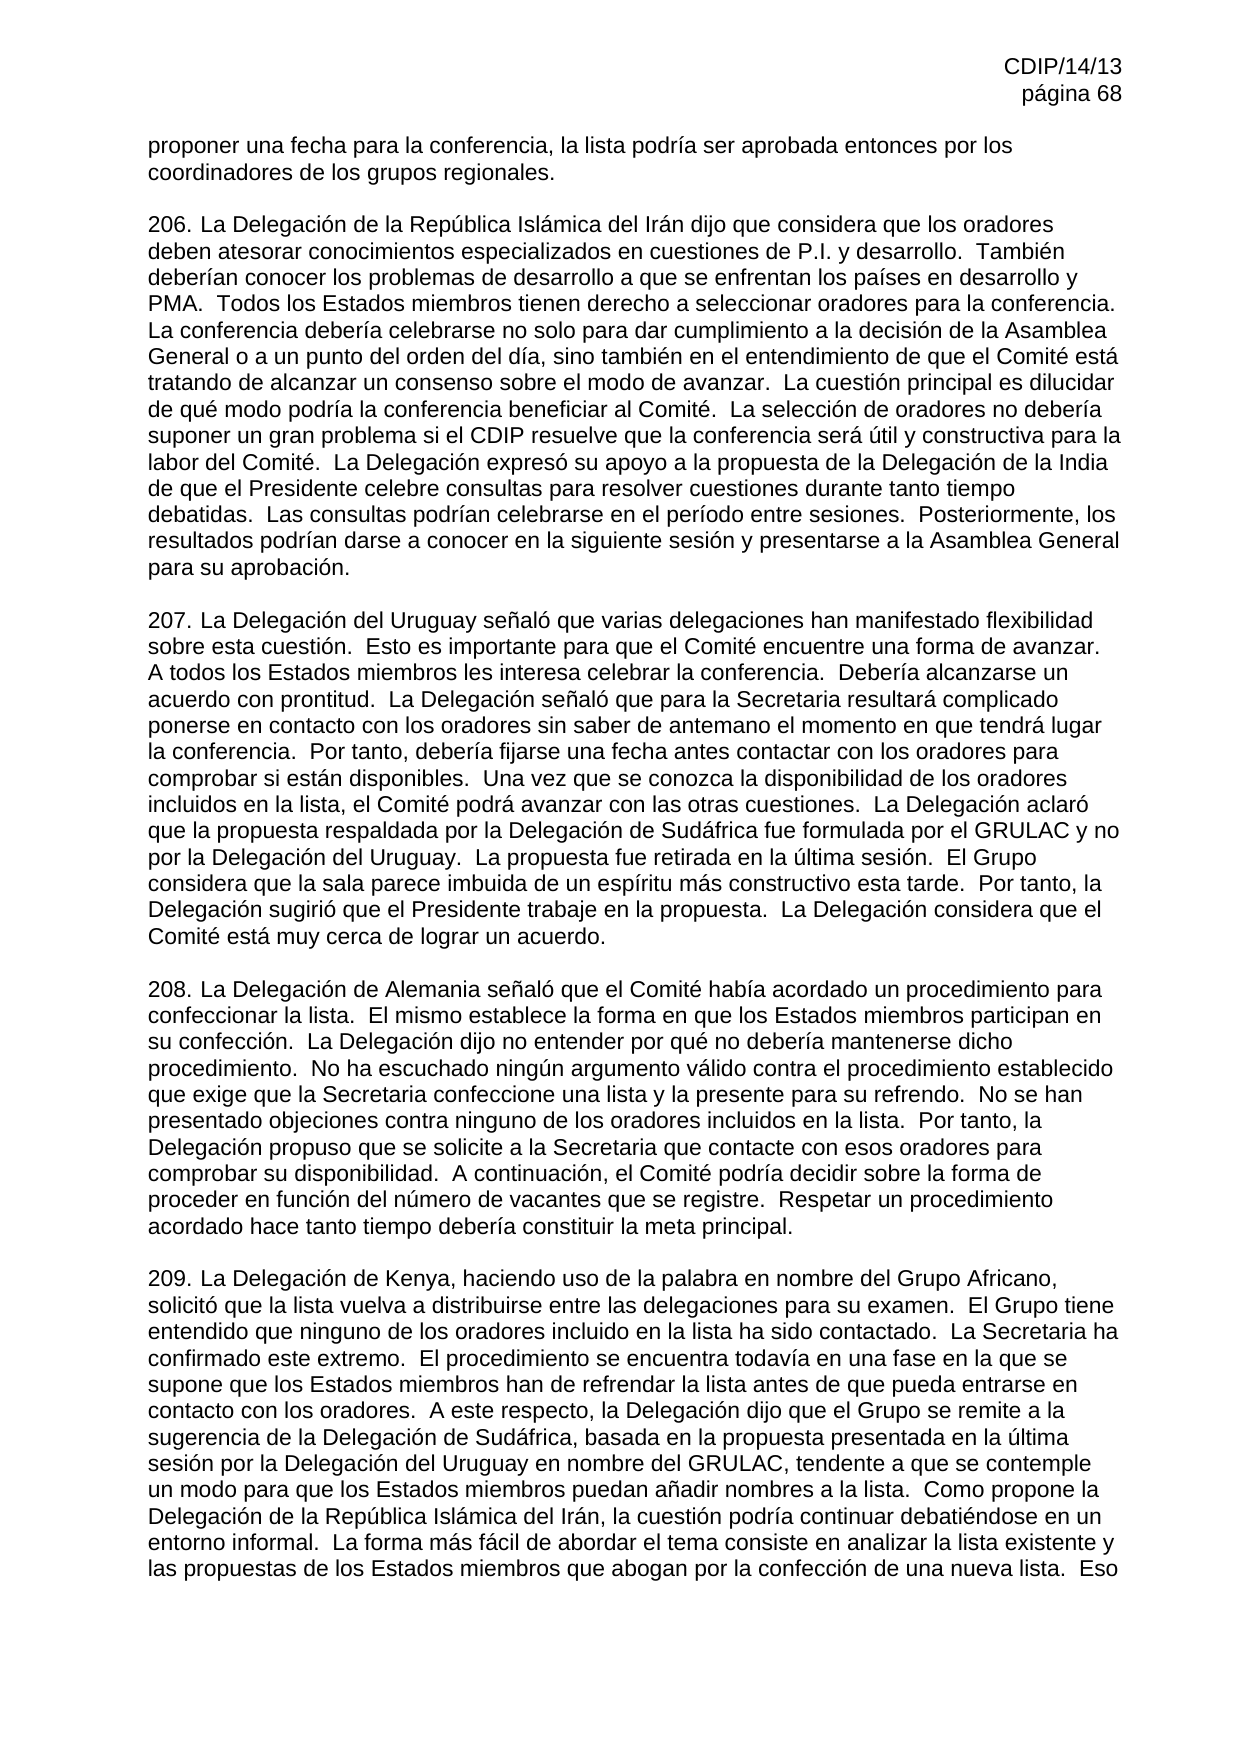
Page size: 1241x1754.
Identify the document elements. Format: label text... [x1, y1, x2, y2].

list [148, 1265, 1122, 1582]
list La Delegación de Alemania señaló que el Comité había acordado un procedimiento para confeccionar la lista. El mismo establece la forma en que los Estados miembros participan en su confección. La Delegación dijo no entender por qué no debería mantenerse dicho procedimiento. No ha escuchado ningún argumento válido contra el procedimiento establecido que exige que la Secretaria confeccione una lista y la presente para su refrendo. No se han presentado objeciones contra ninguno de los oradores incluidos en la lista. Por tanto, la Delegación propuso que se solicite a la Secretaria que contacte con esos oradores para comprobar su disponibilidad. A continuación, el Comité podría decidir sobre la forma de proceder en función del número de vacantes que se registre. Respetar un procedimiento acordado hace tanto tiempo debería constituir la meta principal. [148, 976, 1122, 1239]
list La Delegación de la República Islámica del Irán dijo que considera que los oradores deben atesorar conocimientos especializados en cuestiones de P.I. y desarrollo. También deberían conocer los problemas de desarrollo a que se enfrentan los países en desarrollo y PMA. Todos los Estados miembros tienen derecho a seleccionar oradores para la conferencia. La conferencia debería celebrarse no solo para dar cumplimiento a la decisión de la Asamblea General o a un punto del orden del día, sino también en el entendimiento de que el Comité está tratando de alcanzar un consenso sobre el modo de avanzar. La cuestión principal es dilucidar de qué modo podría la conferencia beneficiar al Comité. La selección de oradores no debería suponer un gran problema si el CDIP resuelve que la conferencia será útil y constructiva para la labor del Comité. La Delegación expresó su apoyo a la propuesta de la Delegación de la India de que el Presidente celebre consultas para resolver cuestiones durante tanto tiempo debatidas. Las consultas podrían celebrarse en el período entre sesiones. Posteriormente, los resultados podrían darse a conocer en la siguiente sesión y presentarse a la Asamblea General para su aprobación. [148, 211, 1122, 580]
list La Delegación del Uruguay señaló que varias delegaciones han manifestado flexibilidad sobre esta cuestión. Esto es importante para que el Comité encuentre una forma de avanzar. A todos los Estados miembros les interesa celebrar la conferencia. Debería alcanzarse un acuerdo con prontitud. La Delegación señaló que para la Secretaria resultará complicado ponerse en contacto con los oradores sin saber de antemano el momento en que tendrá lugar la conferencia. Por tanto, debería fijarse una fecha antes contactar con los oradores para comprobar si están disponibles. Una vez que se conozca la disponibilidad de los oradores incluidos en la lista, el Comité podrá avanzar con las otras cuestiones. La Delegación aclaró que la propuesta respaldada por la Delegación de Sudáfrica fue formulada por el GRULAC y no por la Delegación del Uruguay. La propuesta fue retirada en la última sesión. El Grupo considera que la sala parece imbuida de un espíritu más constructivo esta tarde. Por tanto, la Delegación sugirió que el Presidente trabaje en la propuesta. La Delegación considera que el Comité está muy cerca de lograr un acuerdo. [148, 607, 1122, 949]
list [148, 132, 1122, 185]
